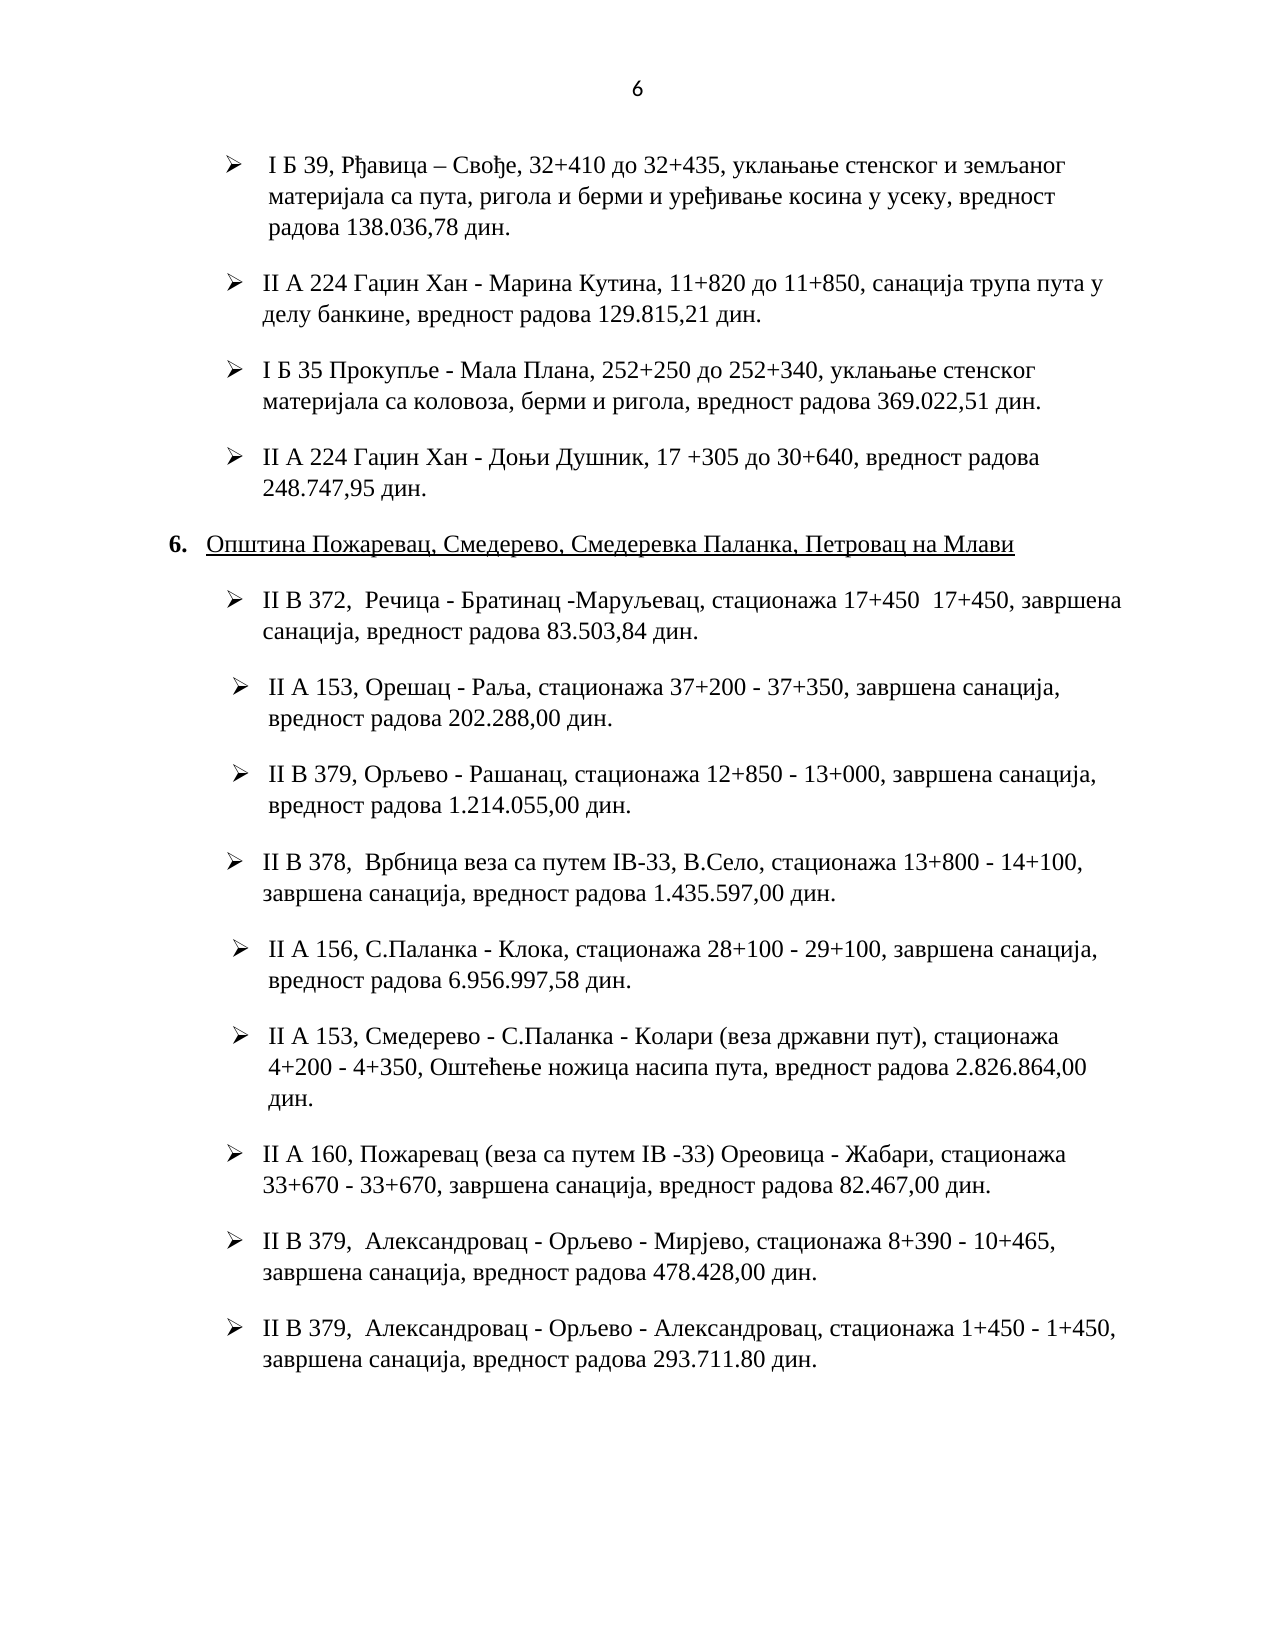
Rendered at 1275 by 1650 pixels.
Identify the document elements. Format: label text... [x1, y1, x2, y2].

list II A 153, Смедерево - С.Паланка - Колари (веза државни пут), стационажа 4+200 - 4+350, Оштећење ножица насипа пута, вредност радова 2.826.864,00 дин. [231, 1021, 1125, 1112]
list II A 224 Гаџин Хан - Марина Кутина, 11+820 до 11+850, санација трупа пута у делу банкине, вредност радова 129.815,21 дин. [225, 268, 1125, 328]
list II A 160, Пожаревац (веза са путем IB -33) Ореовица - Жабари, стационажа 33+670 - 33+670, завршена санација, вредност радова 82.467,00 дин. [225, 1139, 1125, 1199]
list I Б 39, Рђавица – Свође, 32+410 до 32+435, уклањање стенског и земљаног материјала са пута, ригола и берми и уређивање косина у усеку, вредност радова 138.036,78 дин. [224, 150, 1125, 241]
list II B 378, Врбница веза са путем IB-33, В.Село, стационажа 13+800 - 14+100, завршена санација, вредност радова 1.435.597,00 дин. [225, 847, 1125, 906]
list II B 379, Орљево - Рашанац, стационажа 12+850 - 13+000, завршена санација, вредност радова 1.214.055,00 дин. [231, 759, 1125, 819]
list II A 156, С.Паланка - Клока, стационажа 28+100 - 29+100, завршена санација, вредност радова 6.956.997,58 дин. [231, 934, 1125, 993]
list II B 372, Речица - Братинац -Маруљевац, стационажа 17+450 17+450, завршена санација, вредност радова 83.503,84 дин. [225, 585, 1125, 645]
list II B 379, Александровац - Орљево - Александровац, стационажа 1+450 - 1+450, завршена санација, вредност радова 293.711.80 дин. [225, 1313, 1125, 1373]
list Општина Пожаревац, Смедерево, Смедеревка Паланка, Петровац на Млави [169, 529, 1125, 558]
list II B 379, Александровац - Орљево - Мирјево, стационажа 8+390 - 10+465, завршена санација, вредност радова 478.428,00 дин. [225, 1226, 1125, 1286]
list I Б 35 Прокупље - Мала Плана, 252+250 до 252+340, уклањање стенског материјала са коловоза, берми и ригола, вредност радова 369.022,51 дин. [225, 355, 1125, 415]
list II A 224 Гаџин Хан - Доњи Душник, 17 +305 до 30+640, вредност радова 248.747,95 дин. [225, 442, 1125, 502]
list II А 153, Орешац - Раља, стационажа 37+200 - 37+350, завршена санација, вредност радова 202.288,00 дин. [231, 672, 1125, 732]
